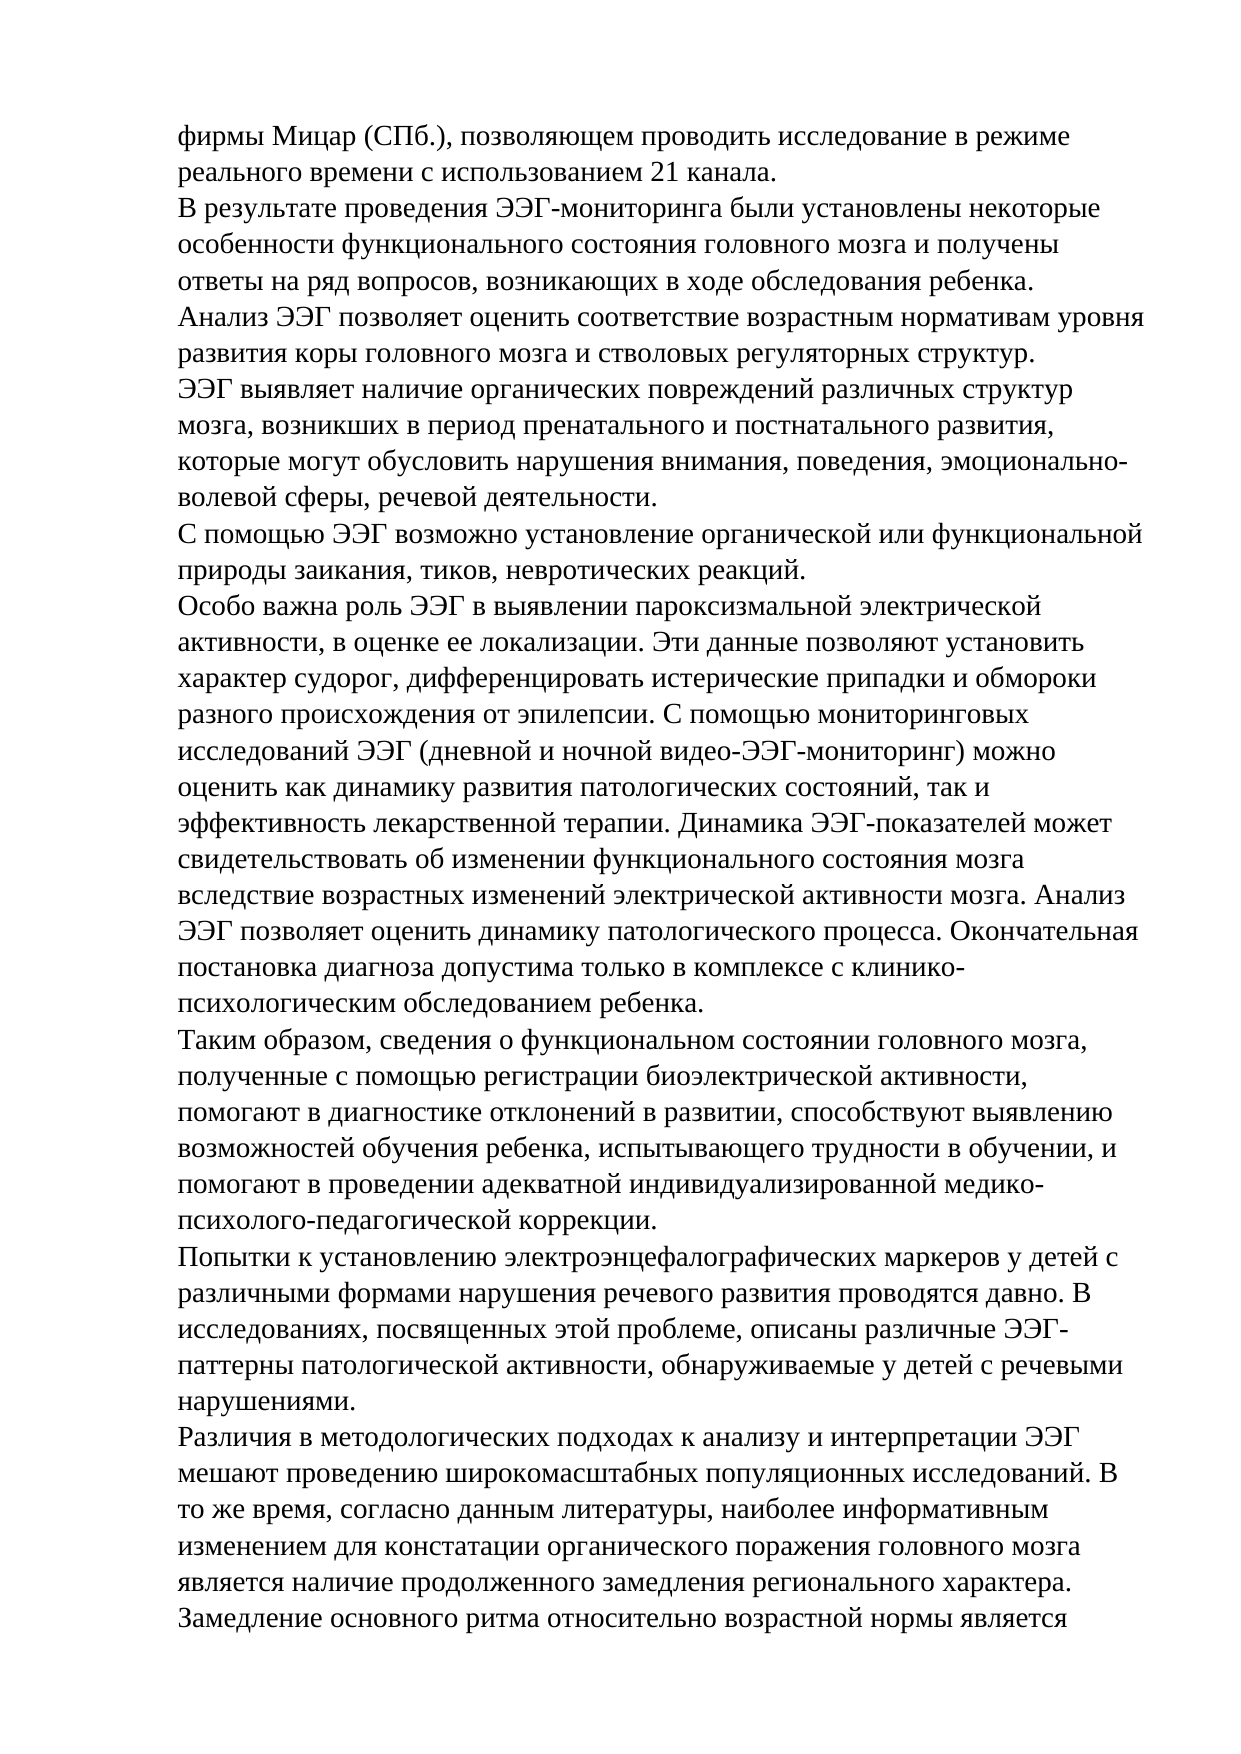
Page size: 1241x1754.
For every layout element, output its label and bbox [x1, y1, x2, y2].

text [177, 118, 1152, 1634]
